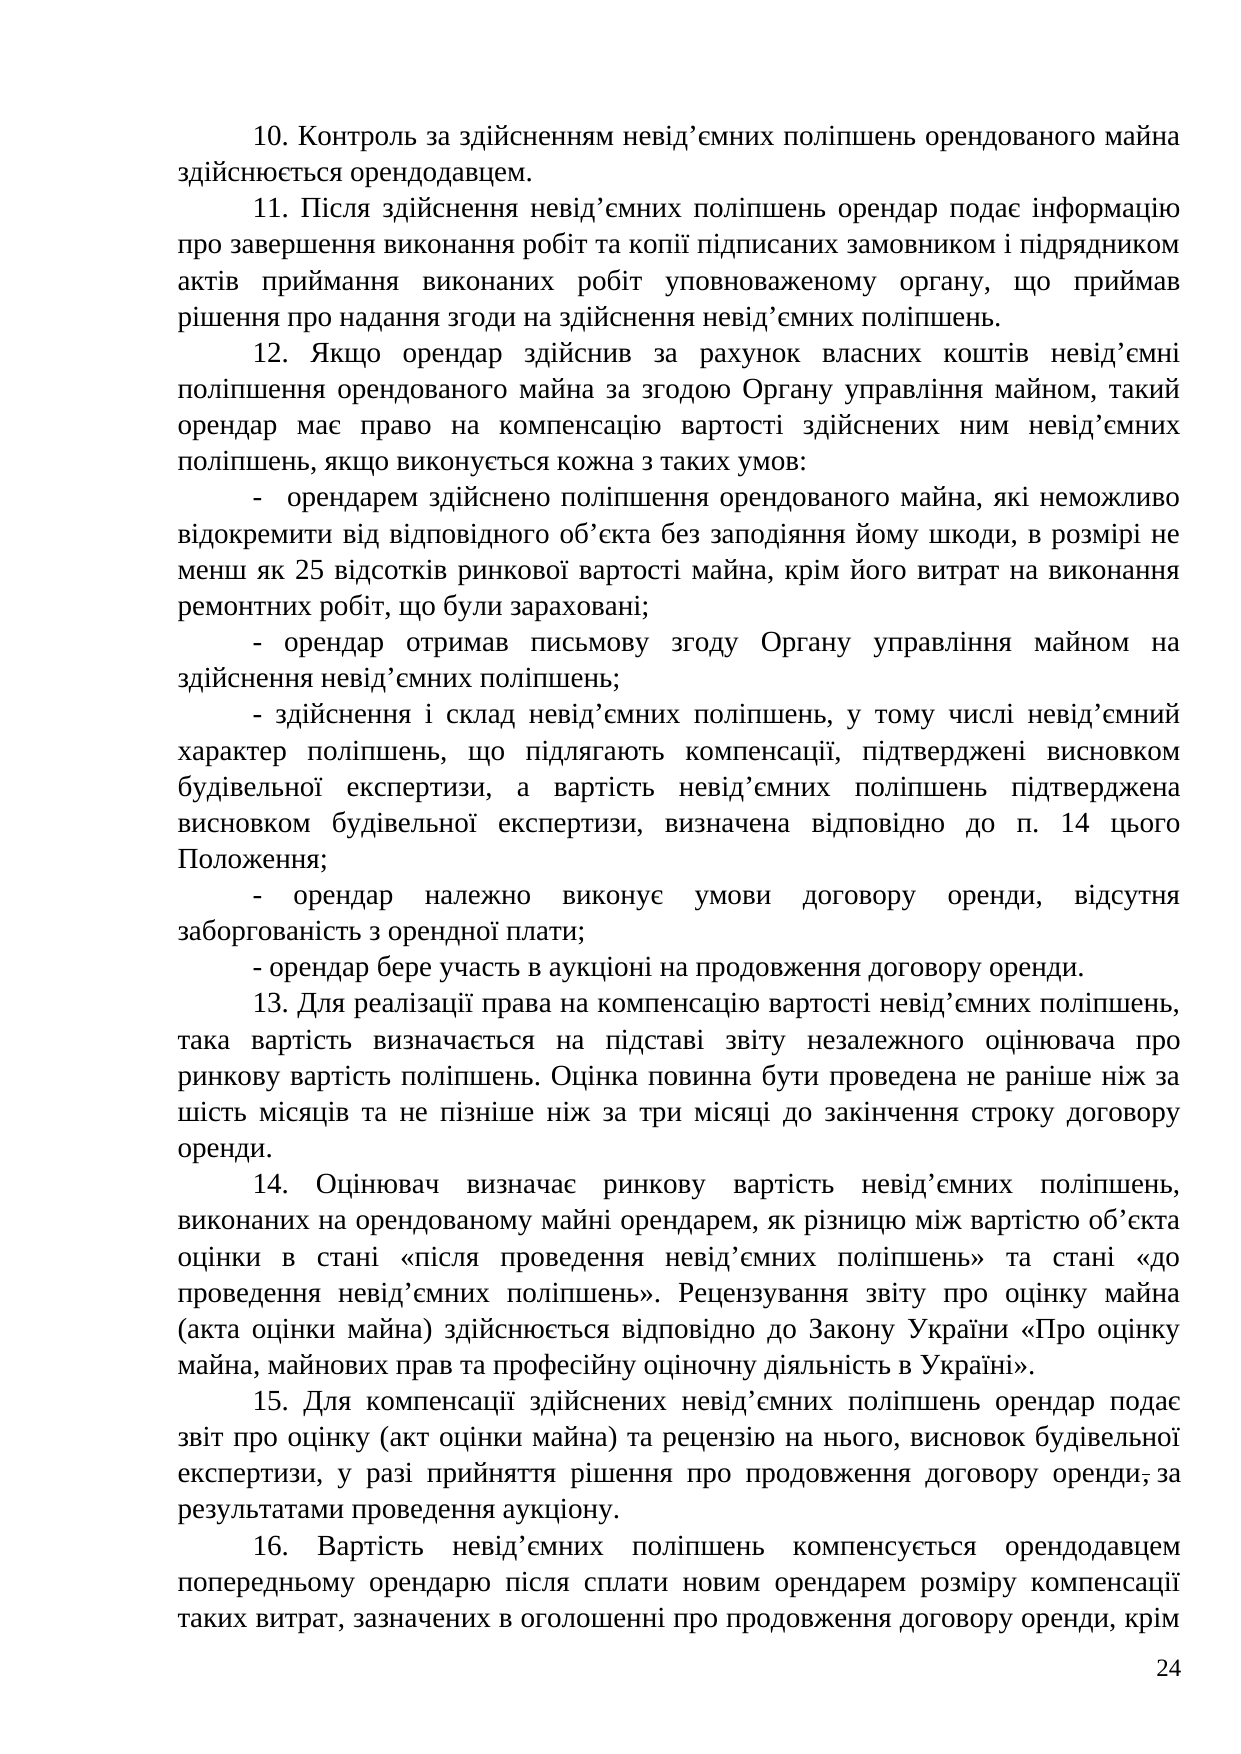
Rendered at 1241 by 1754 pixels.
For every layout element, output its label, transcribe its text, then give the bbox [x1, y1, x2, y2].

text 13. Для реалізації права на компенсацію вартості невід’ємних поліпшень, така вартість визначається на підставі звіту незалежного оцінювача про ринкову вартість поліпшень. Оцінка повинна бути проведена не раніше ніж за шість місяців та не пізніше ніж за три місяці до закінчення строку договору оренди. [177, 986, 1181, 1164]
text - орендарем здійснено поліпшення орендованого майна, які неможливо відокремити від відповідного об’єкта без заподіяння йому шкоди, в розмірі не менш як 25 відсотків ринкової вартості майна, крім його витрат на виконання ремонтних робіт, що були зараховані; [177, 479, 1181, 622]
text - орендар належно виконує умови договору оренди, відсутня заборгованість з орендної плати; [177, 877, 1181, 947]
text 11. Після здійснення невід’ємних поліпшень орендар подає інформацію про завершення виконання робіт та копії підписаних замовником і підрядником актів приймання виконаних робіт уповноваженому органу, що приймав рішення про надання згоди на здійснення невід’ємних поліпшень. [177, 190, 1181, 332]
text 10. Контроль за здійсненням невід’ємних поліпшень орендованого майна здійснюється орендодавцем. [177, 118, 1181, 188]
text - орендар бере участь в аукціоні на продовження договору оренди. [177, 949, 1181, 983]
text 15. Для компенсації здійснених невід’ємних поліпшень орендар подає звіт про оцінку (акт оцінки майна) та рецензію на нього, висновок будівельної експертизи, у разі прийняття рішення про продовження договору оренди, за результатами проведення аукціону. [177, 1383, 1181, 1525]
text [177, 1528, 1181, 1634]
text - орендар отримав письмову згоду Органу управління майном на здійснення невід’ємних поліпшень; [177, 624, 1181, 694]
text 14. Оцінювач визначає ринкову вартість невід’ємних поліпшень, виконаних на орендованому майні орендарем, як різницю між вартістю об’єкта оцінки в стані «після проведення невід’ємних поліпшень» та стані «до проведення невід’ємних поліпшень». Рецензування звіту про оцінку майна (акта оцінки майна) здійснюється відповідно до Закону України «Про оцінку майна, майнових прав та професійну оціночну діяльність в Україні». [177, 1166, 1181, 1381]
text - здійснення і склад невід’ємних поліпшень, у тому числі невід’ємний характер поліпшень, що підлягають компенсації, підтверджені висновком будівельної експертизи, а вартість невід’ємних поліпшень підтверджена висновком будівельної експертизи, визначена відповідно до п. 14 цього Положення; [177, 696, 1181, 874]
text 12. Якщо орендар здійснив за рахунок власних коштів невід’ємні поліпшення орендованого майна за згодою Органу управління майном, такий орендар має право на компенсацію вартості здійснених ним невід’ємних поліпшень, якщо виконується кожна з таких умов: [177, 335, 1181, 477]
